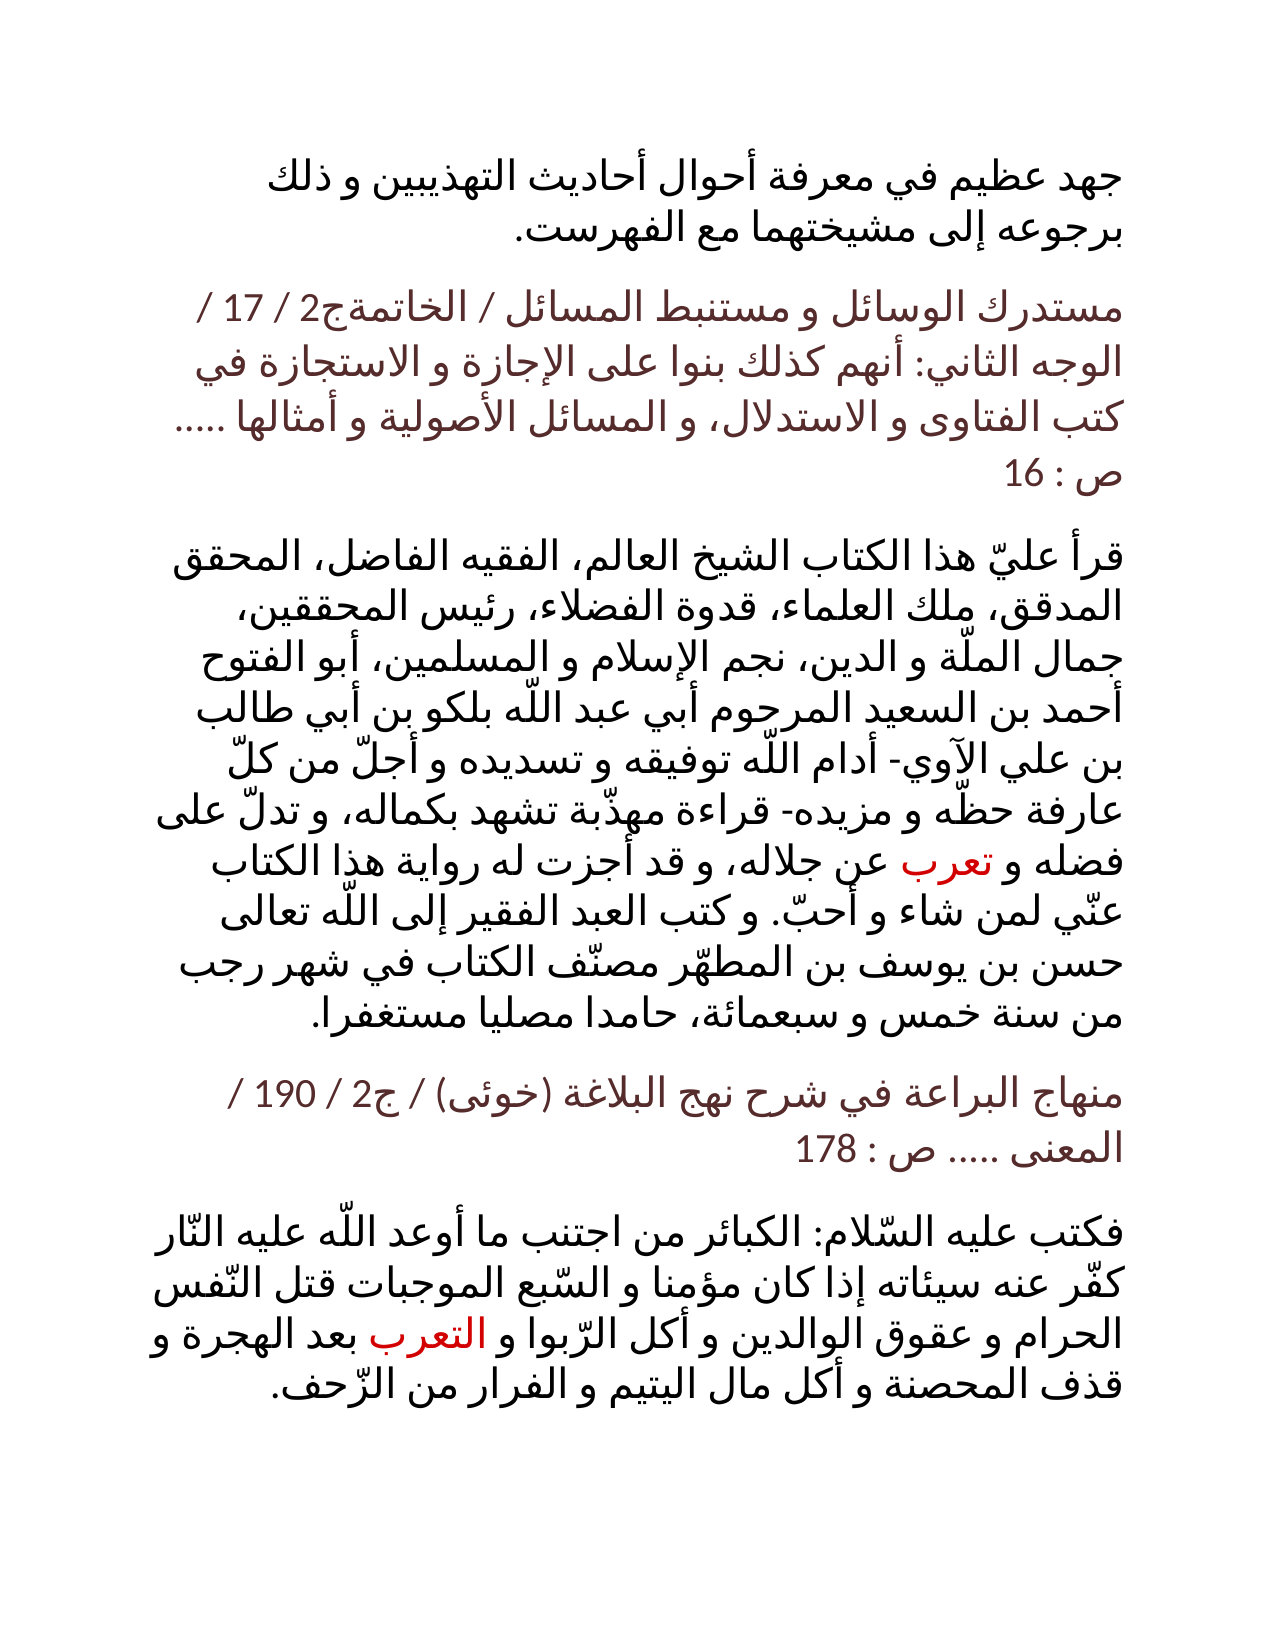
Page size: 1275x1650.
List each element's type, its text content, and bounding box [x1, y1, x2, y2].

text مستدرك الوسائل و مستنبط المسائل / الخاتمةج‏2 / 17 / الوجه الثاني: أنهم كذلك بنوا على الإجازة و الاستجازة في كتب الفتاوى و الاستدلال، و المسائل الأصولية و أمثالها ..... ص : 16 [150, 281, 1125, 496]
text منهاج البراعة في شرح نهج البلاغة (خوئى) / ج‏2 / 190 / المعنى ..... ص : 178 [150, 1067, 1125, 1173]
text قرأ عليّ هذا الكتاب الشيخ العالم، الفقيه الفاضل، المحقق المدقق، ملك العلماء، قدوة الفضلاء، رئيس المحققين، جمال الملّة و الدين، نجم الإسلام و المسلمين، أبو الفتوح أحمد بن السعيد المرحوم أبي عبد اللّه بلكو بن أبي طالب بن علي الآوي- أدام اللّه توفيقه و تسديده و أجلّ من كلّ عارفة حظّه و مزيده- قراءة مهذّبة تشهد بكماله، و تدلّ على فضله و تعرب‏ عن جلاله، و قد أجزت له رواية هذا الكتاب عنّي لمن شاء و أحبّ. و كتب العبد الفقير إلى اللّه تعالى حسن بن يوسف بن المطهّر مصنّف الكتاب في شهر رجب من سنة خمس و سبعمائة، حامدا مصليا مستغفرا. [150, 529, 1125, 1038]
text فكتب عليه السّلام: الكبائر من اجتنب ما أوعد اللّه عليه النّار كفّر عنه سيئاته إذا كان مؤمنا و السّبع الموجبات قتل النّفس الحرام و عقوق الوالدين و أكل الرّبوا و التعرب‏ بعد الهجرة و قذف المحصنة و أكل مال اليتيم و الفرار من الزّحف. [150, 1206, 1125, 1409]
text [150, 150, 1125, 252]
